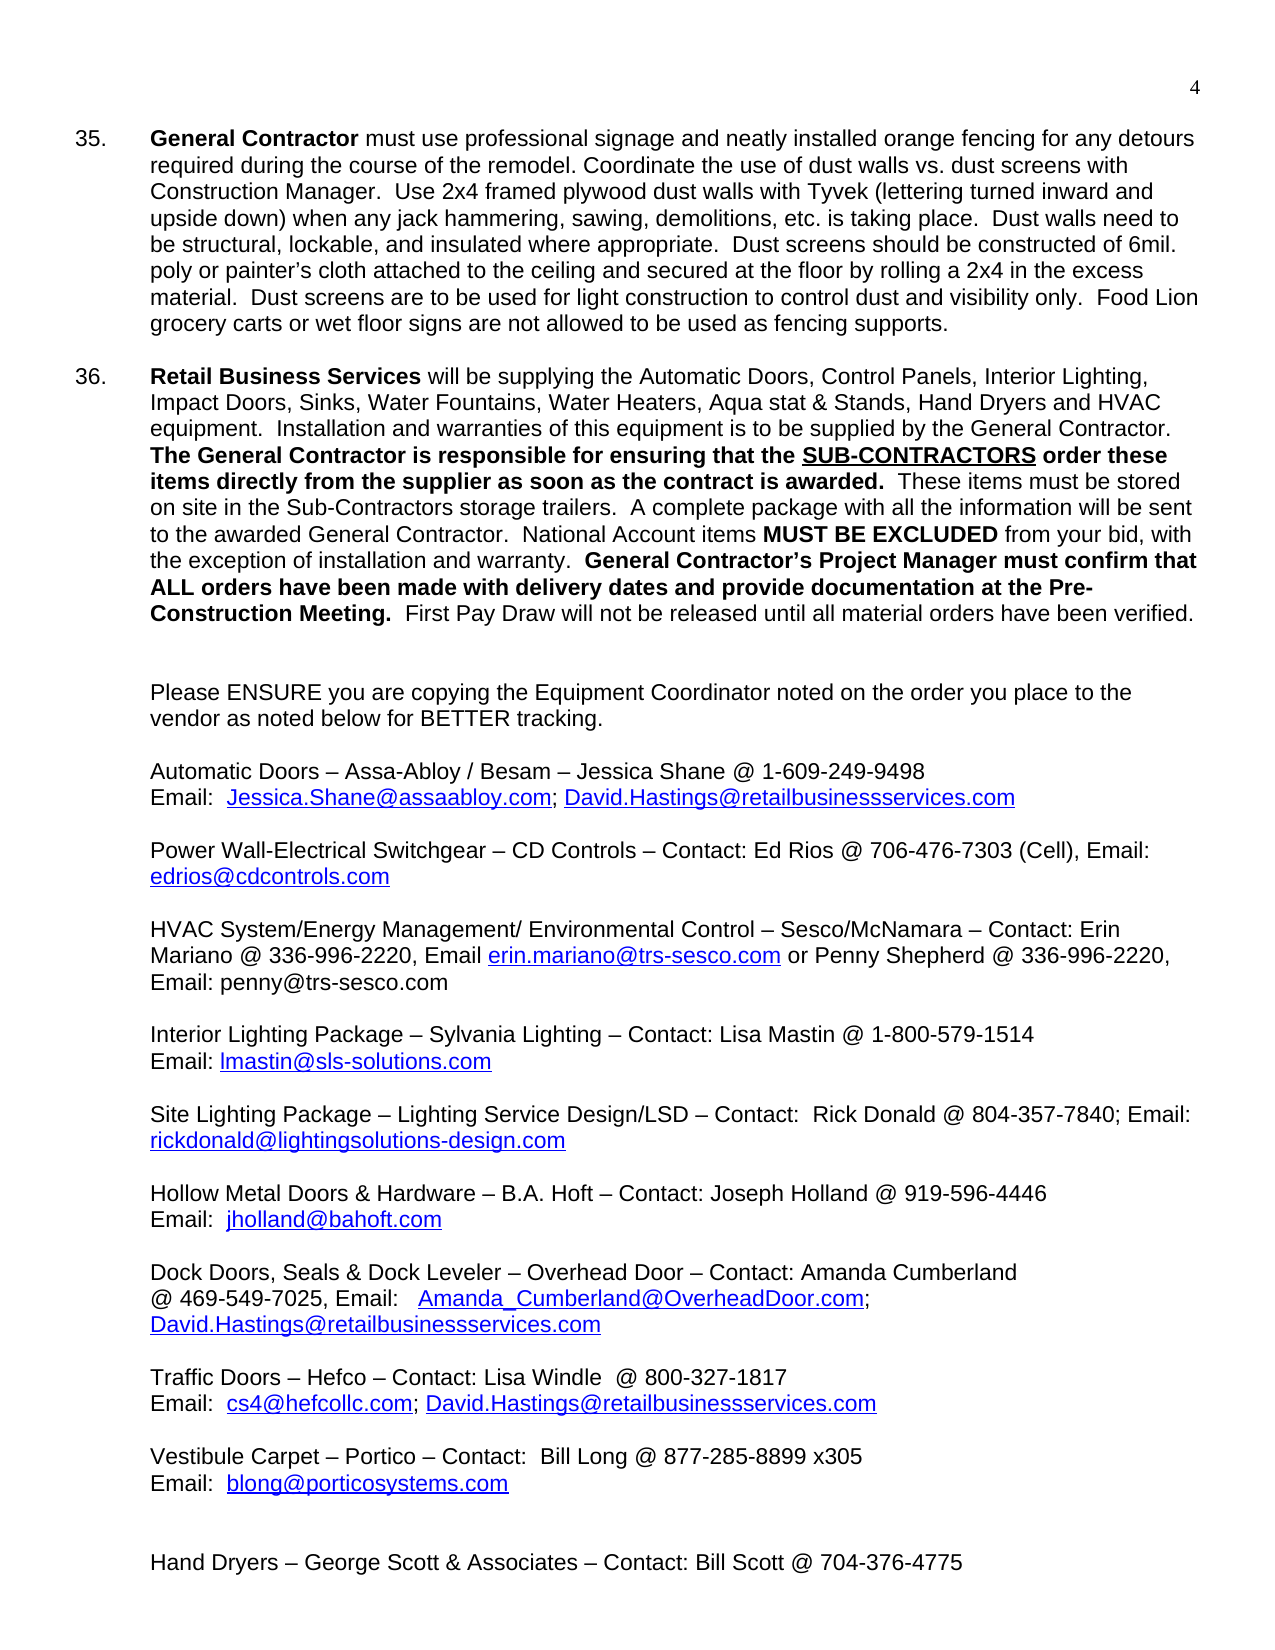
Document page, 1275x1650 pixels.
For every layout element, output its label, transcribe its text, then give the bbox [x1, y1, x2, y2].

text Email: cs4@hefcollc.com; David.Hastings@retailbusinessservices.com [75, 1390, 1200, 1417]
list General Contractor must use professional signage and neatly installed orange fencing for any detours required during the course of the remodel. Coordinate the use of dust walls vs. dust screens with Construction Manager. Use 2x4 framed plywood dust walls with Tyvek (lettering turned inward and upside down) when any jack hammering, sawing, demolitions, etc. is taking place. Dust walls need to be structural, lockable, and insulated where appropriate. Dust screens should be constructed of 6mil. poly or painter’s cloth attached to the ceiling and secured at the floor by rolling a 2x4 in the excess material. Dust screens are to be used for light construction to control dust and visibility only. Food Lion grocery carts or wet floor signs are not allowed to be used as fencing supports. [75, 125, 1200, 336]
text Hollow Metal Doors & Hardware – B.A. Hoft – Contact: Joseph Holland @ 919-596-4446 Email: jholland@bahoft.com [150, 1179, 1200, 1232]
text Email: lmastin@sls-solutions.com [75, 1048, 1200, 1074]
text Email: blong@porticosystems.com [75, 1469, 1200, 1496]
text Dock Doors, Seals & Dock Leveler – Overhead Door – Contact: Amanda Cumberland @ 469-549-7025, Email: Amanda_Cumberland@OverheadDoor.com; David.Hastings@retailbusinessservices.com [150, 1259, 1200, 1338]
text Automatic Doors – Assa-Abloy / Besam – Jessica Shane @ 1-609-249-9498 Email: Jessica.Shane@assaabloy.com; David.Hastings@retailbusinessservices.com [150, 758, 1200, 811]
list Retail Business Services will be supplying the Automatic Doors, Control Panels, Interior Lighting, Impact Doors, Sinks, Water Fountains, Water Heaters, Aqua stat & Stands, Hand Dryers and HVAC equipment. Installation and warranties of this equipment is to be supplied by the General Contractor. The General Contractor is responsible for ensuring that the SUB-CONTRACTORS order these items directly from the supplier as soon as the contract is awarded. These items must be stored on site in the Sub-Contractors storage trailers. A complete package with all the information will be sent to the awarded General Contractor. National Account items MUST BE EXCLUDED from your bid, with the exception of installation and warranty. General Contractor’s Project Manager must confirm that ALL orders have been made with delivery dates and provide documentation at the Pre-Construction Meeting. First Pay Draw will not be released until all material orders have been verified. Please ENSURE you are copying the Equipment Coordinator noted on the order you place to the vendor as noted below for BETTER tracking. [75, 363, 1200, 732]
text Hand Dryers – George Scott & Associates – Contact: Bill Scott @ 704-376-4775 [75, 1548, 1200, 1575]
text Interior Lighting Package – Sylvania Lighting – Contact: Lisa Mastin @ 1-800-579-1514 [75, 1021, 1200, 1048]
text Traffic Doors – Hefco – Contact: Lisa Windle @ 800-327-1817 [75, 1364, 1200, 1390]
text Power Wall-Electrical Switchgear – CD Controls – Contact: Ed Rios @ 706-476-7303 (Cell), Email: edrios@cdcontrols.com [150, 837, 1200, 890]
text Vestibule Carpet – Portico – Contact: Bill Long @ 877-285-8899 x305 [75, 1443, 1200, 1469]
text Site Lighting Package – Lighting Service Design/LSD – Contact: Rick Donald @ 804-357-7840; Email: rickdonald@lightingsolutions-design.com [150, 1101, 1200, 1153]
text HVAC System/Energy Management/ Environmental Control – Sesco/McNamara – Contact: Erin Mariano @ 336-996-2220, Email erin.mariano@trs-sesco.com or Penny Shepherd @ 336-996-2220, Email: penny@trs-sesco.com [150, 916, 1200, 995]
